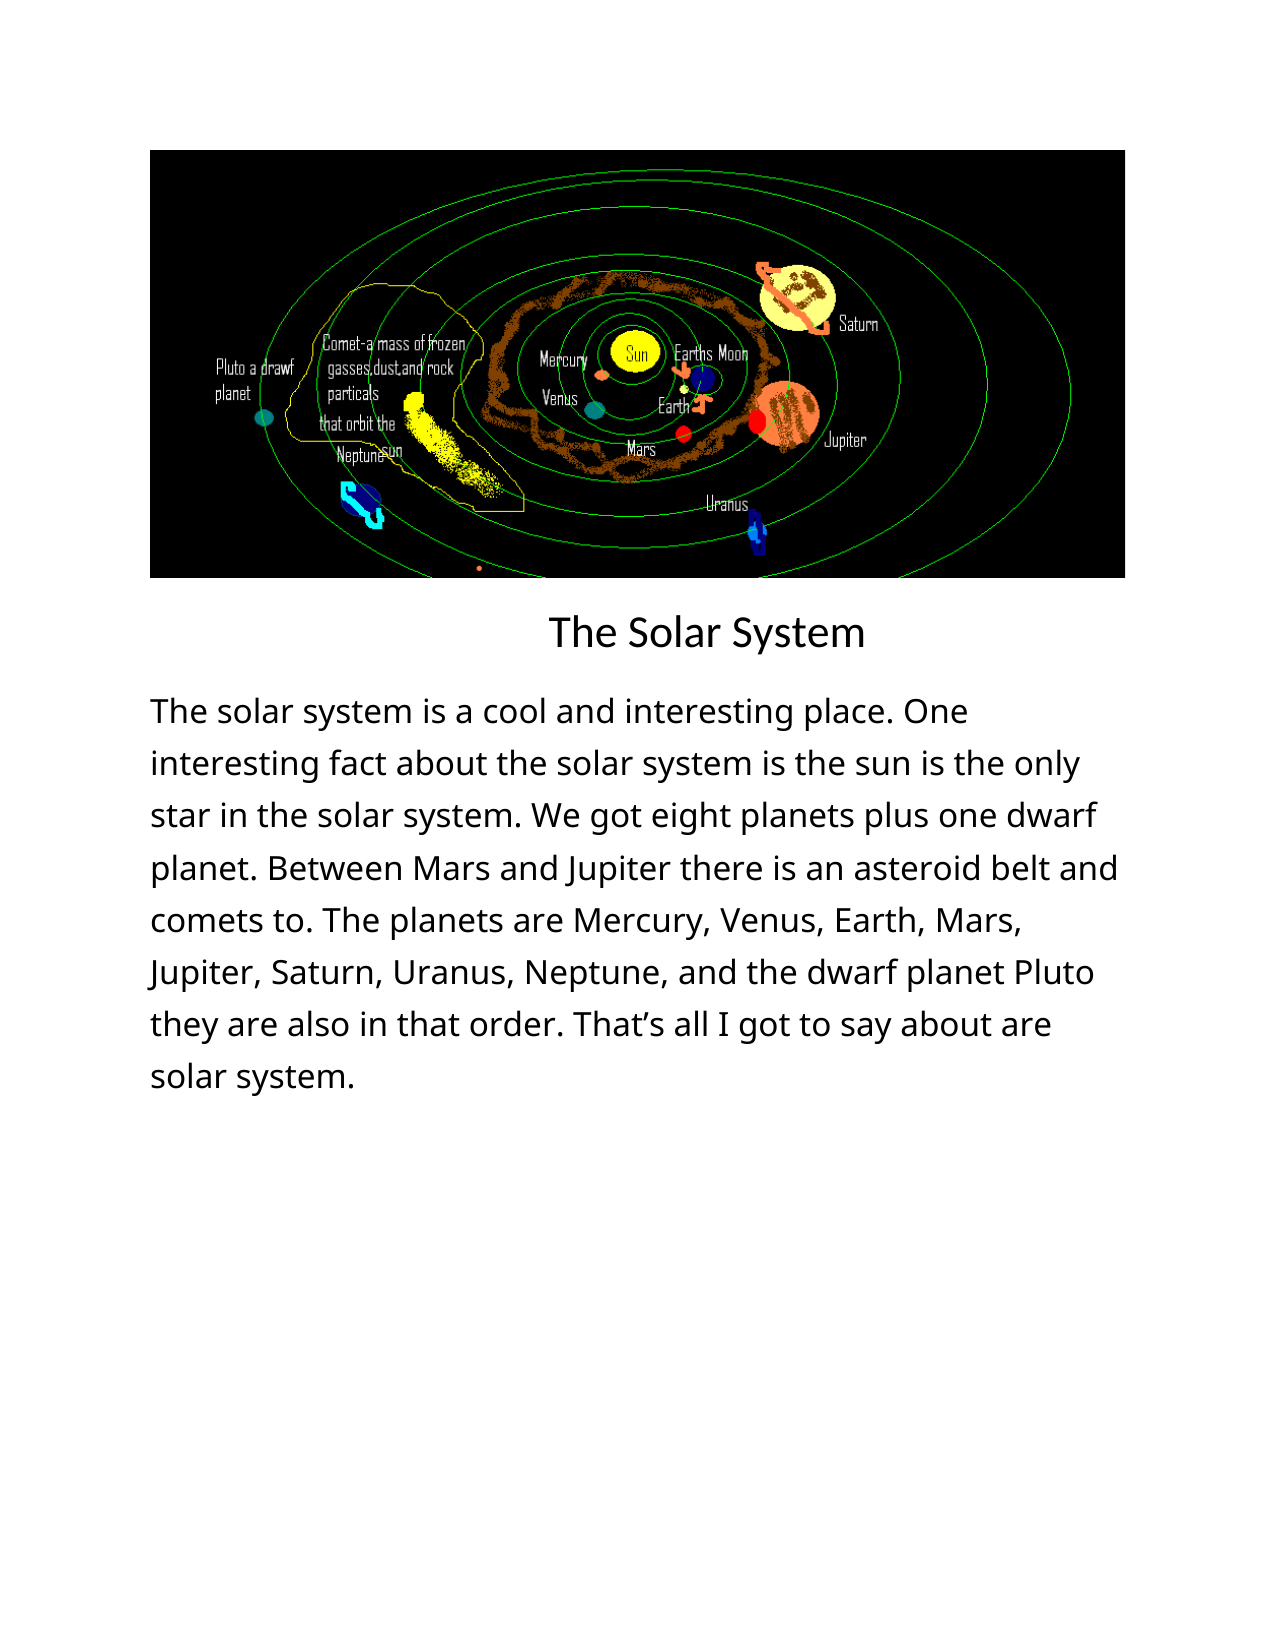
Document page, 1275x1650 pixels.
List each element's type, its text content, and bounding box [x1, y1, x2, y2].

picture [150, 150, 1125, 578]
text The Solar System [150, 603, 1125, 659]
text The solar system is a cool and interesting place. One interesting fact about the solar system is the sun is the only star in the solar system. We got eight planets plus one dwarf planet. Between Mars and Jupiter there is an asteroid belt and comets to. The planets are Mercury, Venus, Earth, Mars, Jupiter, Saturn, Uranus, Neptune, and the dwarf planet Pluto they are also in that order. That’s all I got to say about are solar system. [150, 688, 1125, 1098]
